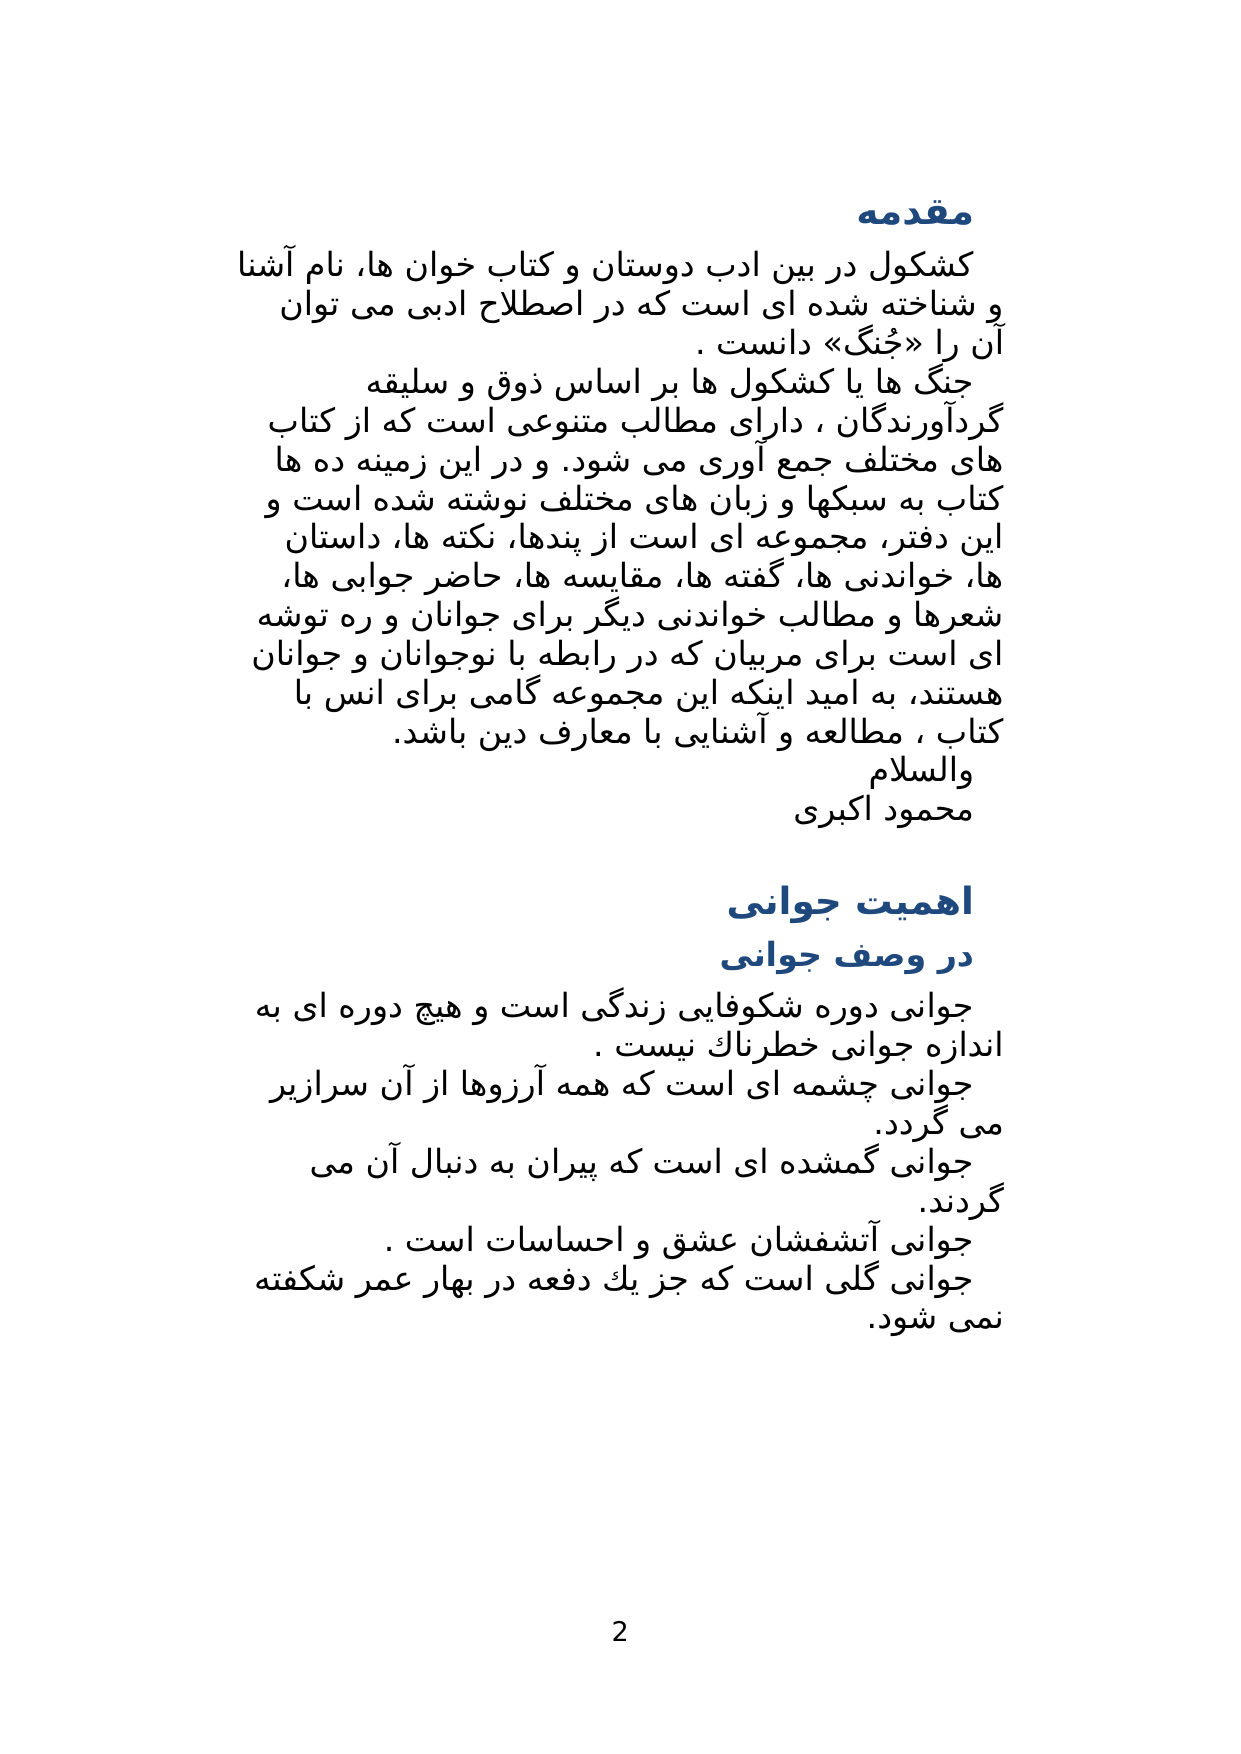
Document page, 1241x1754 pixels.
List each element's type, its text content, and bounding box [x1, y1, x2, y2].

text جوانى آتشفشان عشق و احساسات است . [236, 1220, 1004, 1259]
subtitle اهميت جوانى [236, 879, 1004, 923]
subtitle مقدمه [236, 190, 1004, 233]
text جوانى گمشده اى است كه پيران به دنبال آن مى گردند. [236, 1142, 1004, 1220]
subtitle در وصف جوانى [236, 936, 1004, 974]
text جوانى دوره شكوفايى زندگى است و هيچ دوره اى به اندازه جوانى خطرناك نيست . [236, 987, 1004, 1065]
text محمود اكبرى [236, 790, 1004, 829]
text جوانى گلى است كه جز يك دفعه در بهار عمر شكفته نمى شود. [236, 1259, 1004, 1337]
text والسلام [236, 751, 1004, 790]
text جوانى چشمه اى است كه همه آرزوها از آن سرازير مى گردد. [236, 1065, 1004, 1142]
text كشكول در بين ادب دوستان و كتاب خوان ها، نام آشنا و شناخته شده اى است كه در اصطلاح ادبى مى توان آن را «جُنگ» دانست . [236, 246, 1004, 362]
text جنگ ها يا كشكول ها بر اساس ذوق و سليقه گردآورندگان ، داراى مطالب متنوعى است كه از كتاب هاى مختلف جمع آورى مى شود. و در اين زمينه ده ها كتاب به سبكها و زبان هاى مختلف نوشته شده است و اين دفتر، مجموعه اى است از پندها، نكته ها، داستان ها، خواندنى ها، گفته ها، مقايسه ها، حاضر جوابى ها، شعرها و مطالب خواندنى ديگر براى جوانان و ره توشه اى است براى مربيان كه در رابطه با نوجوانان و جوانان هستند، به اميد اينكه اين مجموعه گامى براى انس با كتاب ، مطالعه و آشنايى با معارف دين باشد. [236, 362, 1004, 751]
